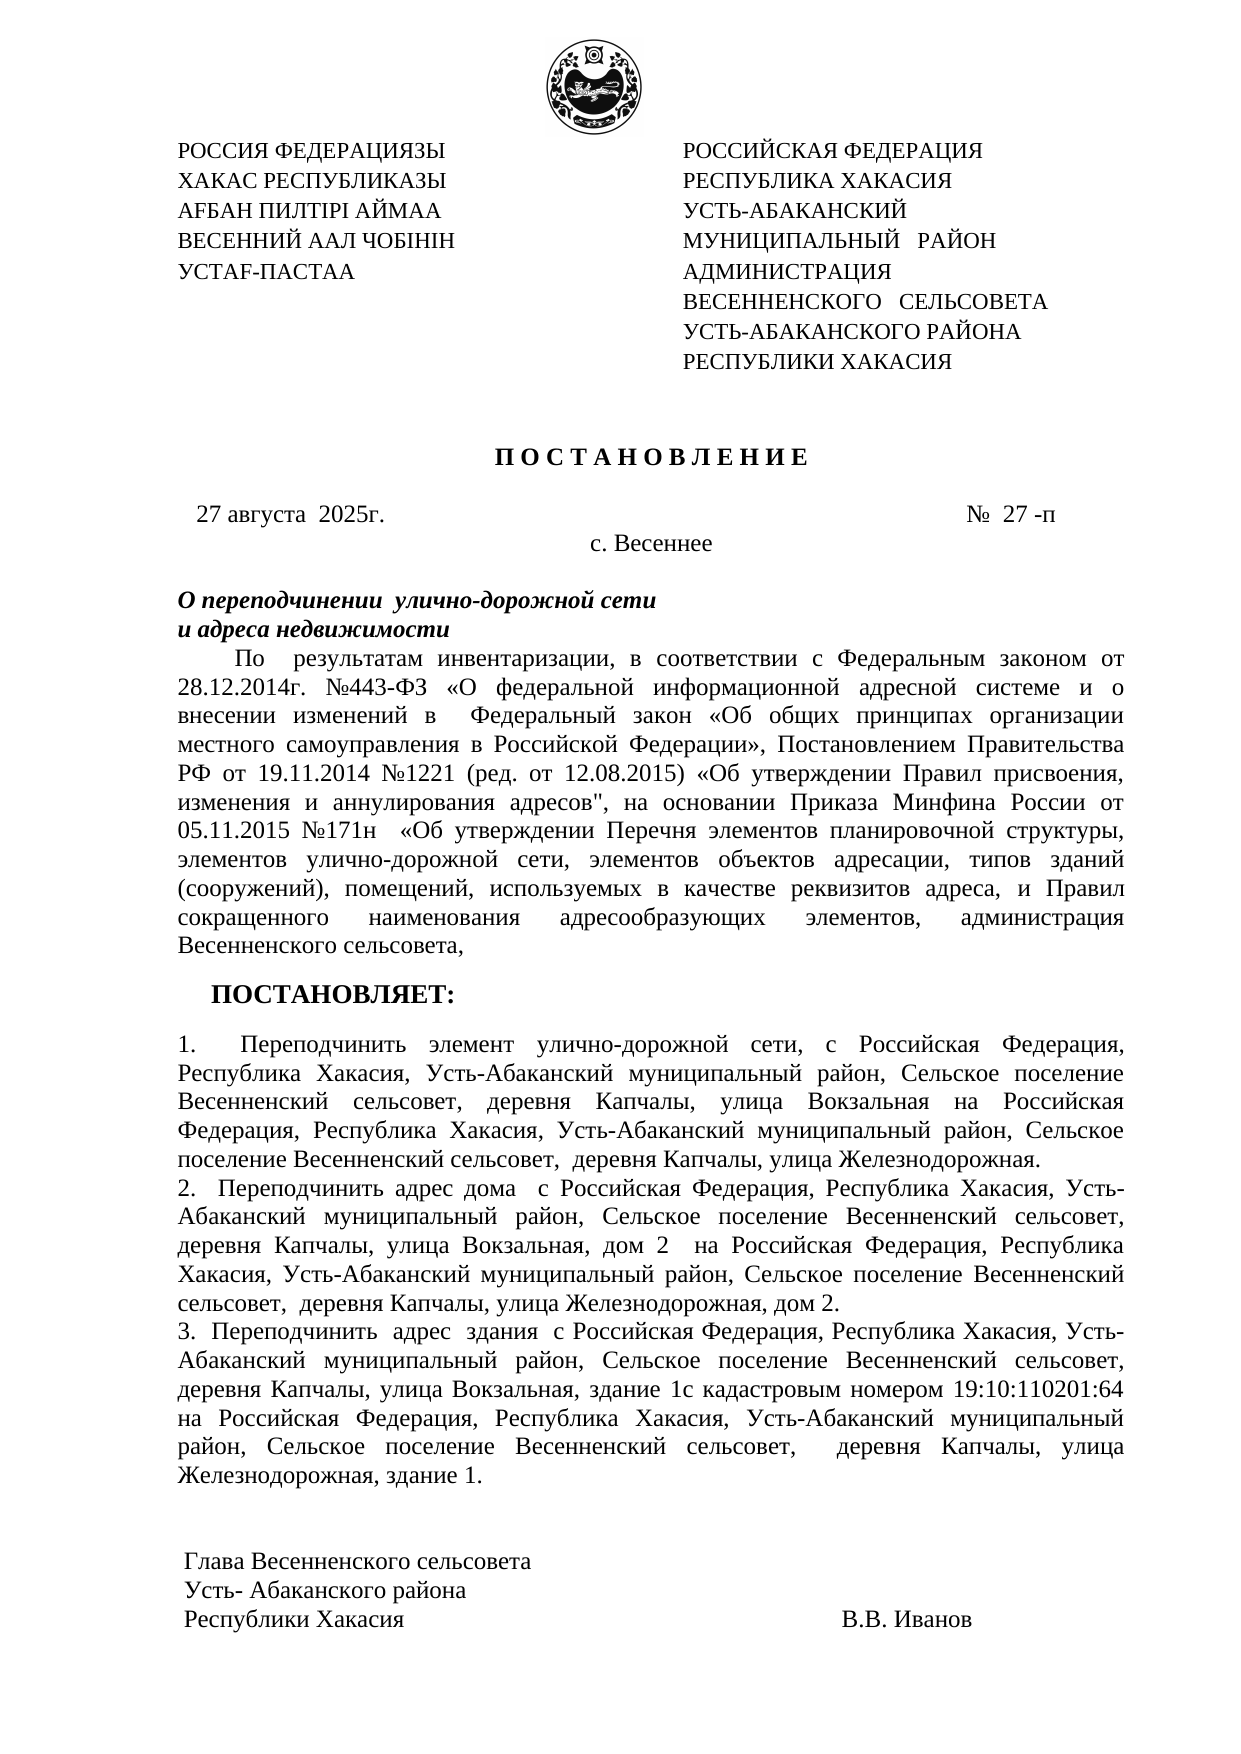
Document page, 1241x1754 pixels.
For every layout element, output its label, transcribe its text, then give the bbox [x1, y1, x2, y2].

text Глава Весенненского сельсовета [177, 1546, 1125, 1575]
text 3. Переподчинить адрес здания с Российская Федерация, Республика Хакасия, Усть-Абаканский муниципальный район, Сельское поселение Весенненский сельсовет, деревня Капчалы, улица Вокзальная, здание 1с кадастровым номером 19:10:110201:64 на Российская Федерация, Республика Хакасия, Усть-Абаканский муниципальный район, Сельское поселение Весенненский сельсовет, деревня Капчалы, улица Железнодорожная, здание 1. [177, 1316, 1125, 1489]
table_header РОССИЯ ФЕДЕРАЦИЯЗЫ ХАКАС РЕСПУБЛИКАЗЫ АFБАН ПИЛТIРI АЙМАА ВЕСЕННИЙ ААЛ ЧОБIНIН УСТАF-ПАСТАА [166, 137, 649, 442]
text П О С Т А Н О В Л Е Н И Е [177, 442, 1125, 471]
text 27 августа 2025г. № 27 -п [177, 499, 1125, 528]
text с. Весеннее [177, 528, 1125, 557]
picture [544, 37, 644, 137]
text ПОСТАНОВЛЯЕТ: [177, 978, 1125, 1010]
text Усть- Абаканского района [177, 1575, 1125, 1604]
text 1. Переподчинить элемент улично-дорожной сети, с Российская Федерация, Республика Хакасия, Усть-Абаканский муниципальный район, Сельское поселение Весенненский сельсовет, деревня Капчалы, улица Вокзальная на Российская Федерация, Республика Хакасия, Усть-Абаканский муниципальный район, Сельское поселение Весенненский сельсовет, деревня Капчалы, улица Железнодорожная. [177, 1029, 1125, 1173]
text Республики Хакасия В.В. Иванов [177, 1604, 1125, 1633]
text О переподчинении улично-дорожной сети [177, 586, 1125, 614]
table_header [649, 137, 1136, 442]
text и адреса недвижимости [177, 614, 1125, 643]
text 2. Переподчинить адрес дома с Российская Федерация, Республика Хакасия, Усть-Абаканский муниципальный район, Сельское поселение Весенненский сельсовет, деревня Капчалы, улица Вокзальная, дом 2 на Российская Федерация, Республика Хакасия, Усть-Абаканский муниципальный район, Сельское поселение Весенненский сельсовет, деревня Капчалы, улица Железнодорожная, дом 2. [177, 1173, 1125, 1316]
text По результатам инвентаризации, в соответствии с Федеральным законом от 28.12.2014г. №443-ФЗ «О федеральной информационной адресной системе и о внесении изменений в Федеральный закон «Об общих принципах организации местного самоуправления в Российской Федерации», Постановлением Правительства РФ от 19.11.2014 №1221 (ред. от 12.08.2015) «Об утверждении Правил присвоения, изменения и аннулирования адресов", на основании Приказа Минфина России от 05.11.2015 №171н «Об утверждении Перечня элементов планировочной структуры, элементов улично-дорожной сети, элементов объектов адресации, типов зданий (сооружений), помещений, используемых в качестве реквизитов адреса, и Правил сокращенного наименования адресообразующих элементов, администрация Весенненского сельсовета, [177, 643, 1125, 959]
